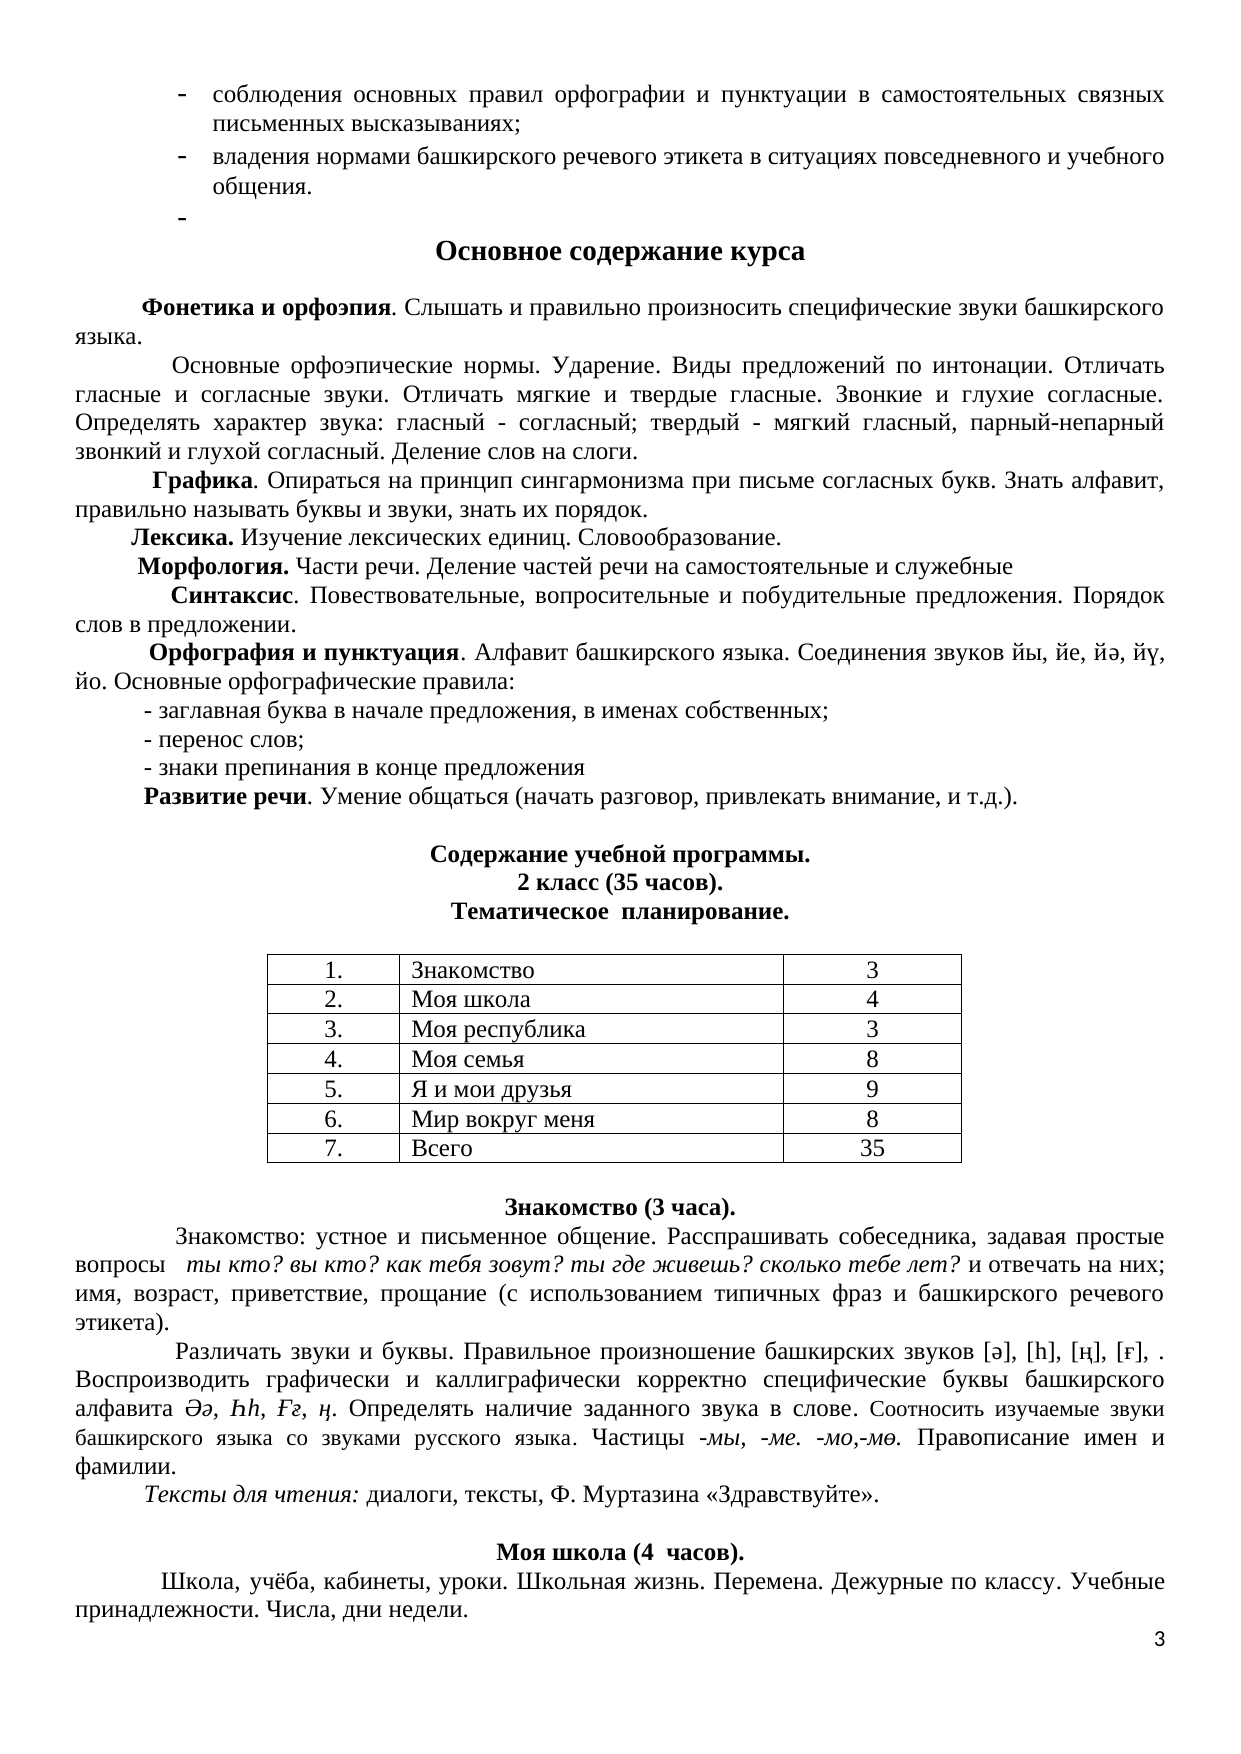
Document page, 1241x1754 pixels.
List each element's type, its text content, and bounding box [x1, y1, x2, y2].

table_cell Моя республика [400, 1014, 783, 1043]
table_cell 2. [268, 985, 399, 1013]
text Развитие речи. Умение общаться (начать разговор, привлекать внимание, и т.д.). [313, 781, 1165, 810]
table_cell 9 [784, 1074, 961, 1103]
text Моя школа (4 часов). [75, 1537, 1165, 1566]
table_header 1. [268, 955, 399, 983]
text Графика. Опираться на принцип сингармонизма при письме согласных букв. Знать алфавит, правильно называть буквы и звуки, знать их порядок. [75, 465, 1165, 522]
text Основное содержание курса [75, 233, 1165, 267]
table_cell 7. [268, 1134, 399, 1162]
text Знакомство (3 часа). [75, 1192, 1165, 1221]
table_cell 8 [784, 1044, 961, 1073]
table_cell Я и мои друзья [400, 1074, 783, 1103]
text Синтаксис. Повествовательные, вопросительные и побудительные предложения. Порядок слов в предложении. [75, 580, 1165, 637]
text Тексты для чтения: диалоги, тексты, Ф. Муртазина «Здравствуйте». [75, 1479, 1165, 1508]
table_cell 35 [784, 1134, 961, 1162]
text Фонетика и орфоэпия. Слышать и правильно произносить специфические звуки башкирского языка. [75, 292, 1165, 350]
text Содержание учебной программы. [75, 839, 1165, 867]
text Морфология. Части речи. Деление частей речи на самостоятельные и служебные [289, 551, 1165, 580]
table_cell 4 [784, 985, 961, 1013]
text - заглавная буква в начале предложения, в именах собственных; [75, 695, 1165, 724]
table_cell Мир вокруг меня [400, 1104, 783, 1132]
table_cell 8 [784, 1104, 961, 1132]
table_cell 3. [268, 1014, 399, 1043]
text 2 класс (35 часов). [75, 867, 1165, 896]
table_cell 4. [268, 1044, 399, 1073]
text Различать звуки и буквы. Правильное произношение башкирских звуков [ә], [һ], [ң], [ғ], . Воспроизводить графически и каллиграфически корректно специфические буквы башкирского алфавита Әә, Һһ, Ғғ, ң. Определять наличие заданного звука в слове. Соотносить изучаемые звуки башкирского языка со звуками русского языка. Частицы -мы, -ме. -мо,-мө. Правописание имен и фамилии. [75, 1336, 1165, 1479]
list владения нормами башкирского речевого этикета в ситуациях повседневного и учебного общения. [177, 137, 1165, 199]
text Знакомство: устное и письменное общение. Расспрашивать собеседника, задавая простые вопросы ты кто? вы кто? как тебя зовут? ты где живешь? сколько тебе лет? и отвечать на них; имя, возраст, приветствие, прощание (с использованием типичных фраз и башкирского речевого этикета). [75, 1221, 1165, 1336]
text Орфография и пунктуация. Алфавит башкирского языка. Соединения звуков йы, йе, йә, йү, йо. Основные орфографические правила: [75, 637, 1165, 695]
text Лексика. Изучение лексических единиц. Словообразование. [75, 522, 1165, 551]
table_header Знакомство [400, 955, 783, 983]
table_cell 6. [268, 1104, 399, 1132]
table_cell Моя семья [400, 1044, 783, 1073]
text Школа, учёба, кабинеты, уроки. Школьная жизнь. Перемена. Дежурные по классу. Учебные принадлежности. Числа, дни недели. [75, 1566, 1165, 1623]
table_cell Моя школа [400, 985, 783, 1013]
text - знаки препинания в конце предложения [75, 752, 1165, 781]
table_header 3 [784, 955, 961, 983]
text Тематическое планирование. [75, 896, 1165, 925]
text - перенос слов; [75, 724, 1165, 752]
table_cell Всего [400, 1134, 783, 1162]
table_cell 3 [784, 1014, 961, 1043]
table_cell 5. [268, 1074, 399, 1103]
text Основные орфоэпические нормы. Ударение. Виды предложений по интонации. Отличать гласные и согласные звуки. Отличать мягкие и твердые гласные. Звонкие и глухие согласные. Определять характер звука: гласный - согласный; твердый - мягкий гласный, парный-непарный звонкий и глухой согласный. Деление слов на слоги. [75, 350, 1165, 465]
list соблюдения основных правил орфографии и пунктуации в самостоятельных связных письменных высказываниях; [177, 75, 1165, 137]
